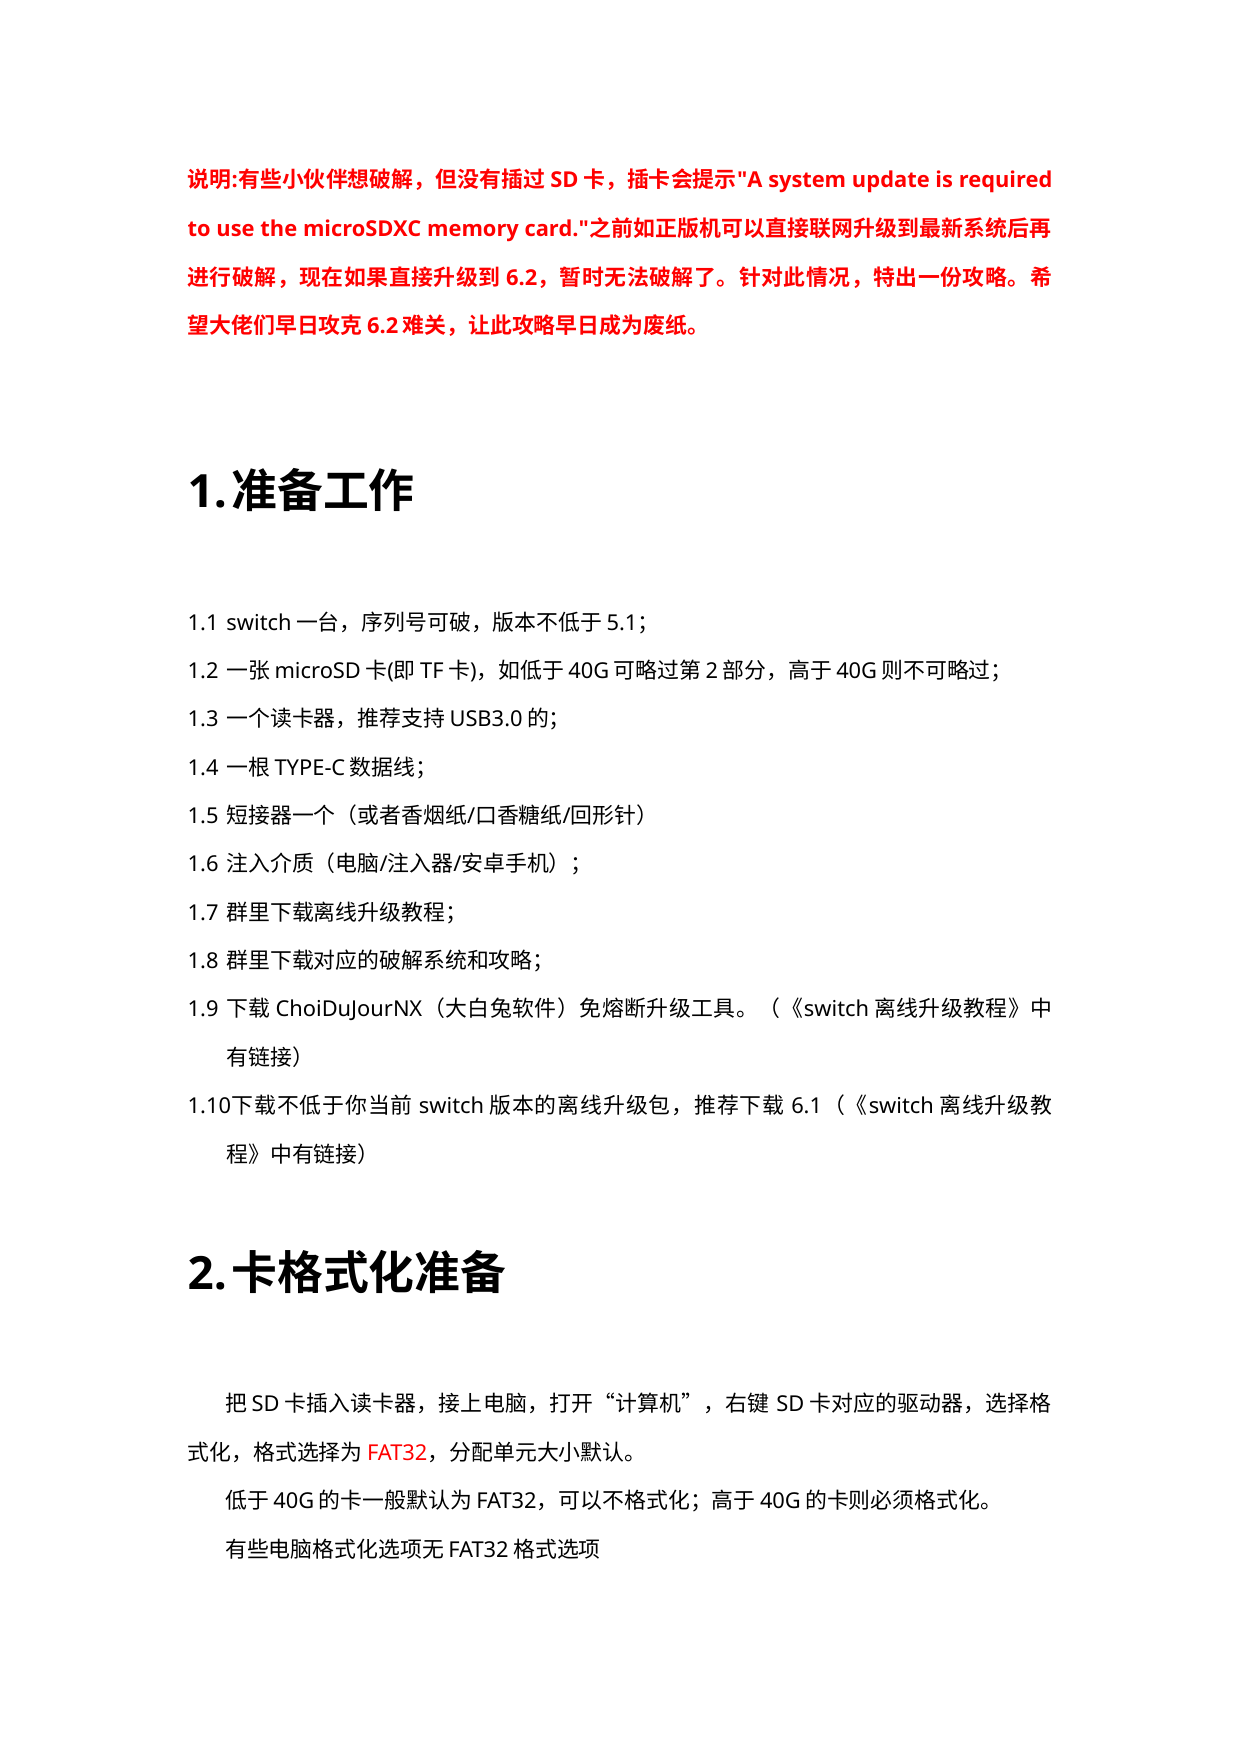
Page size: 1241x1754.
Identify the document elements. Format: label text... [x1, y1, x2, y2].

list 下载ChoiDuJourNX（大白兔软件）免熔断升级工具。（《switch离线升级教程》中有链接） [187, 991, 1053, 1072]
subtitle 卡格式化准备 [187, 1221, 1053, 1318]
subtitle 准备工作 [187, 439, 1053, 537]
list 下载不低于你当前switch版本的离线升级包，推荐下载6.1（《switch离线升级教程》中有链接） [187, 1088, 1053, 1169]
list 群里下载对应的破解系统和攻略； [187, 943, 1053, 975]
list 注入介质（电脑/注入器/安卓手机）； [187, 846, 1053, 879]
list 一根TYPE-C数据线； [187, 749, 1053, 782]
text 低于40G的卡一般默认为FAT32，可以不格式化；高于40G的卡则必须格式化。 [187, 1483, 1053, 1515]
list 短接器一个（或者香烟纸/口香糖纸/回形针） [187, 798, 1053, 830]
list 一张microSD卡(即TF卡)，如低于40G可略过第2部分，高于40G则不可略过； [187, 653, 1053, 685]
text 说明:有些小伙伴想破解，但没有插过SD卡，插卡会提示"A system update is required to use the microSDXC memory card."之前如正版机可以直接联网升级到最新系统后再进行破解，现在如果直接升级到6.2，暂时无法破解了。针对此情况，特出一份攻略。希望大佬们早日攻克6.2难关，让此攻略早日成为废纸。 [187, 162, 1053, 341]
list 群里下载离线升级教程； [187, 894, 1053, 927]
list 一个读卡器，推荐支持USB3.0的； [187, 701, 1053, 734]
text 把SD卡插入读卡器，接上电脑，打开“计算机”，右键SD卡对应的驱动器，选择格式化，格式选择为FAT32，分配单元大小默认。 [187, 1386, 1053, 1467]
list switch一台，序列号可破，版本不低于5.1； [187, 604, 1053, 637]
text 有些电脑格式化选项无FAT32格式选项 [187, 1531, 1053, 1564]
